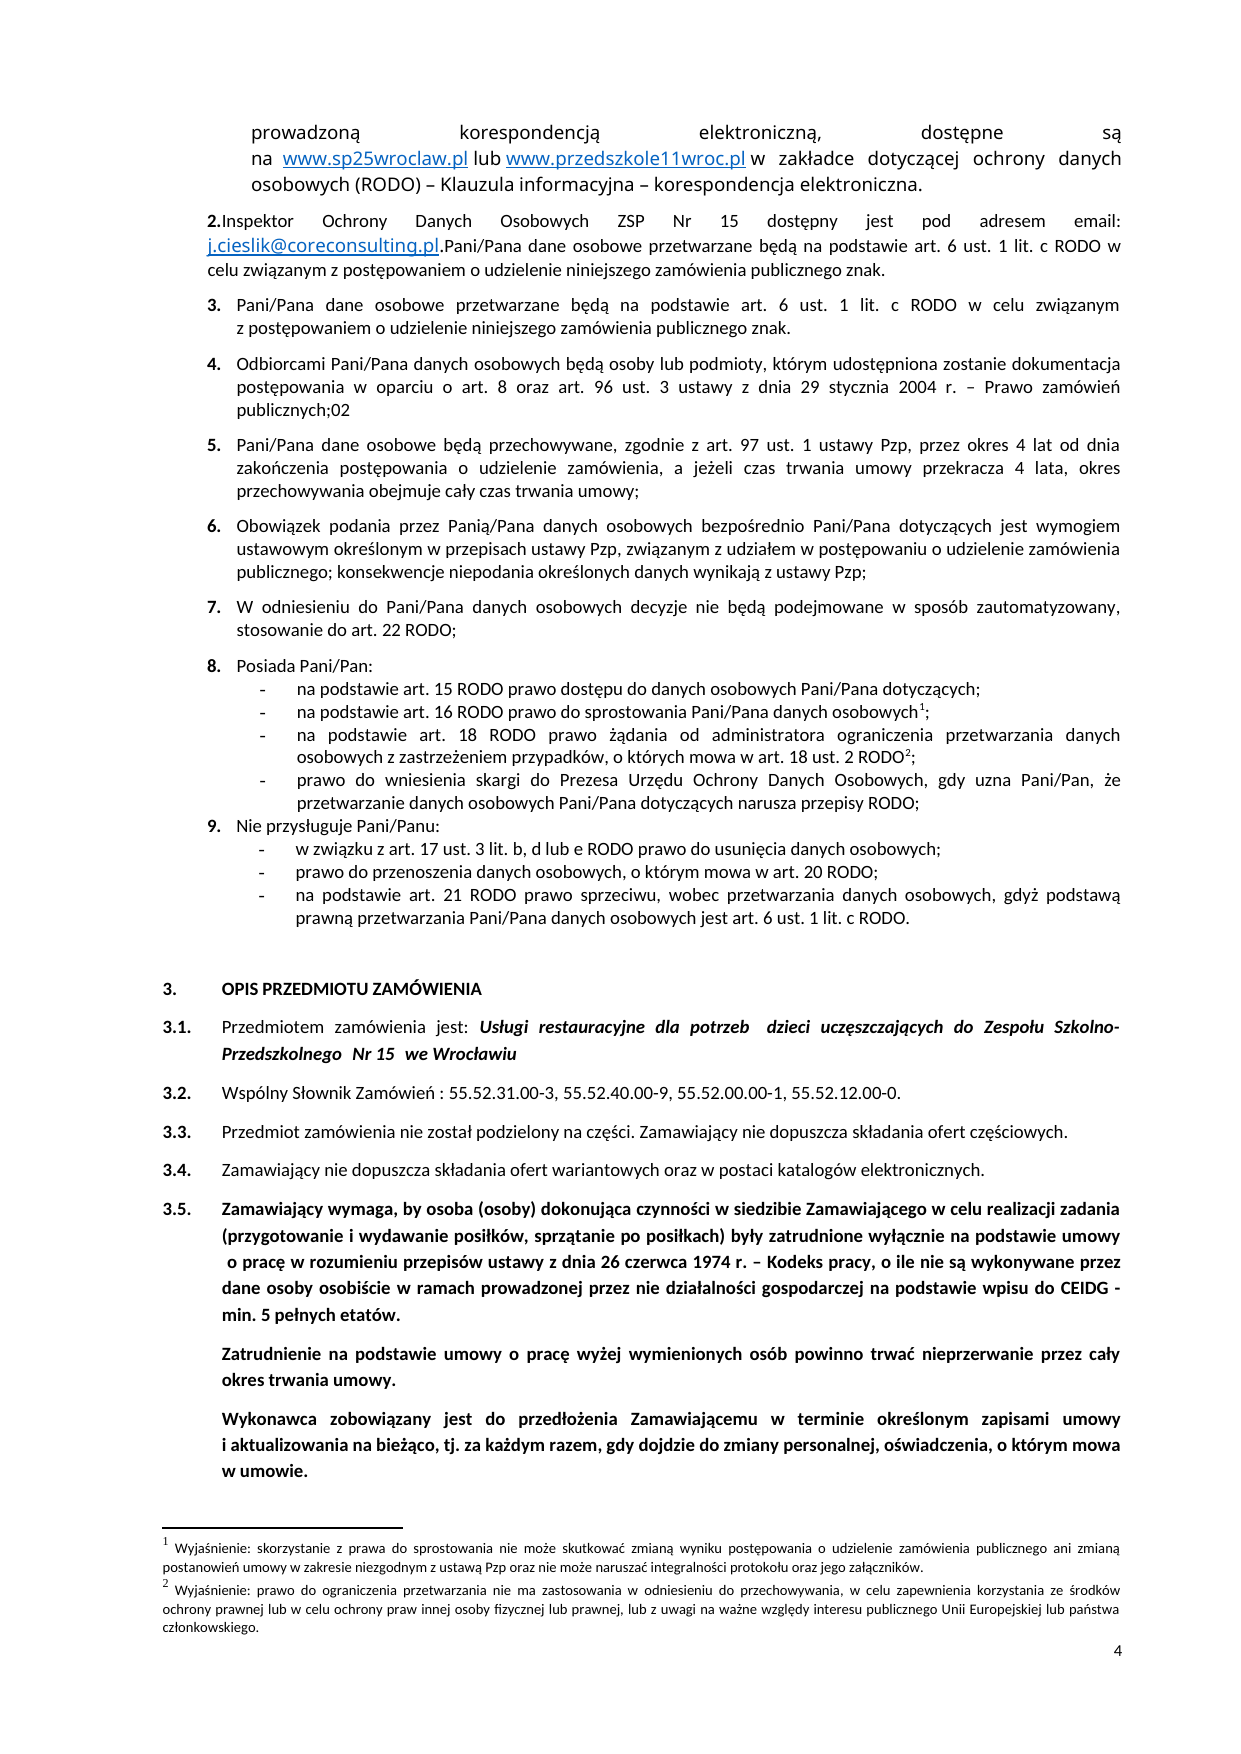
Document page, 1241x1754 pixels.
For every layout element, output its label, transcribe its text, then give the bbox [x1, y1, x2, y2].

list Zatrudnienie na podstawie umowy o pracę wyżej wymienionych osób powinno trwać nieprzerwanie przez cały okres trwania umowy. [222, 1342, 1122, 1391]
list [177, 118, 1122, 197]
list na podstawie art. 15 RODO prawo dostępu do danych osobowych Pani/Pana dotyczących; [259, 677, 1122, 700]
list Przedmiotem zamówienia jest: Usługi restauracyjne dla potrzeb dzieci uczęszczających do Zespołu Szkolno-Przedszkolnego Nr 15 we Wrocławiu [162, 1016, 1122, 1065]
list Inspektor Ochrony Danych Osobowych ZSP Nr 15 dostępny jest pod adresem email: j.cieslik@coreconsulting.pl.Pani/Pana dane osobowe przetwarzane będą na podstawie art. 6 ust. 1 lit. c RODO w celu związanym z postępowaniem o udzielenie niniejszego zamówienia publicznego znak. [207, 210, 1122, 281]
list prawo do przenoszenia danych osobowych, o którym mowa w art. 20 RODO; [258, 860, 1122, 883]
list Wspólny Słownik Zamówień : 55.52.31.00-3, 55.52.40.00-9, 55.52.00.00-1, 55.52.12.00-0. [162, 1081, 1122, 1104]
list Pani/Pana dane osobowe przetwarzane będą na podstawie art. 6 ust. 1 lit. c RODO w celu związanym z postępowaniem o udzielenie niniejszego zamówienia publicznego znak. [207, 293, 1122, 339]
list Posiada Pani/Pan: [207, 654, 1122, 677]
list Odbiorcami Pani/Pana danych osobowych będą osoby lub podmioty, którym udostępniona zostanie dokumentacja postępowania w oparciu o art. 8 oraz art. 96 ust. 3 ustawy z dnia 29 stycznia 2004 r. – Prawo zamówień publicznych;02 [207, 352, 1122, 421]
list Zamawiający nie dopuszcza składania ofert wariantowych oraz w postaci katalogów elektronicznych. [162, 1159, 1122, 1182]
list W odniesieniu do Pani/Pana danych osobowych decyzje nie będą podejmowane w sposób zautomatyzowany, stosowanie do art. 22 RODO; [207, 596, 1122, 641]
list na podstawie art. 18 RODO prawo żądania od administratora ograniczenia przetwarzania danych osobowych z zastrzeżeniem przypadków, o których mowa w art. 18 ust. 2 RODO; [259, 723, 1122, 768]
list Nie przysługuje Pani/Panu: [207, 814, 1122, 837]
list Wykonawca zobowiązany jest do przedłożenia Zamawiającemu w terminie określonym zapisami umowy i aktualizowania na bieżąco, tj. za każdym razem, gdy dojdzie do zmiany personalnej, oświadczenia, o którym mowa w umowie. [222, 1407, 1122, 1483]
list w związku z art. 17 ust. 3 lit. b, d lub e RODO prawo do usunięcia danych osobowych; [258, 837, 1122, 860]
list na podstawie art. 21 RODO prawo sprzeciwu, wobec przetwarzania danych osobowych, gdyż podstawą prawną przetwarzania Pani/Pana danych osobowych jest art. 6 ust. 1 lit. c RODO. [258, 883, 1122, 929]
list Przedmiot zamówienia nie został podzielony na części. Zamawiający nie dopuszcza składania ofert częściowych. [162, 1120, 1122, 1143]
list prawo do wniesienia skargi do Prezesa Urzędu Ochrony Danych Osobowych, gdy uzna Pani/Pan, że przetwarzanie danych osobowych Pani/Pana dotyczących narusza przepisy RODO; [259, 768, 1122, 814]
list na podstawie art. 16 RODO prawo do sprostowania Pani/Pana danych osobowych; [259, 700, 1122, 723]
list OPIS PRZEDMIOTU ZAMÓWIENIA [162, 977, 1122, 1000]
list Pani/Pana dane osobowe będą przechowywane, zgodnie z art. 97 ust. 1 ustawy Pzp, przez okres 4 lat od dnia zakończenia postępowania o udzielenie zamówienia, a jeżeli czas trwania umowy przekracza 4 lata, okres przechowywania obejmuje cały czas trwania umowy; [207, 433, 1122, 502]
list Obowiązek podania przez Panią/Pana danych osobowych bezpośrednio Pani/Pana dotyczących jest wymogiem ustawowym określonym w przepisach ustawy Pzp, związanym z udziałem w postępowaniu o udzielenie zamówienia publicznego; konsekwencje niepodania określonych danych wynikają z ustawy Pzp; [207, 514, 1122, 583]
list Zamawiający wymaga, by osoba (osoby) dokonująca czynności w siedzibie Zamawiającego w celu realizacji zadania (przygotowanie i wydawanie posiłków, sprzątanie po posiłkach) były zatrudnione wyłącznie na podstawie umowy o pracę w rozumieniu przepisów ustawy z dnia 26 czerwca 1974 r. – Kodeks pracy, o ile nie są wykonywane przez dane osoby osobiście w ramach prowadzonej przez nie działalności gospodarczej na podstawie wpisu do CEIDG - min. 5 pełnych etatów. [162, 1197, 1122, 1326]
